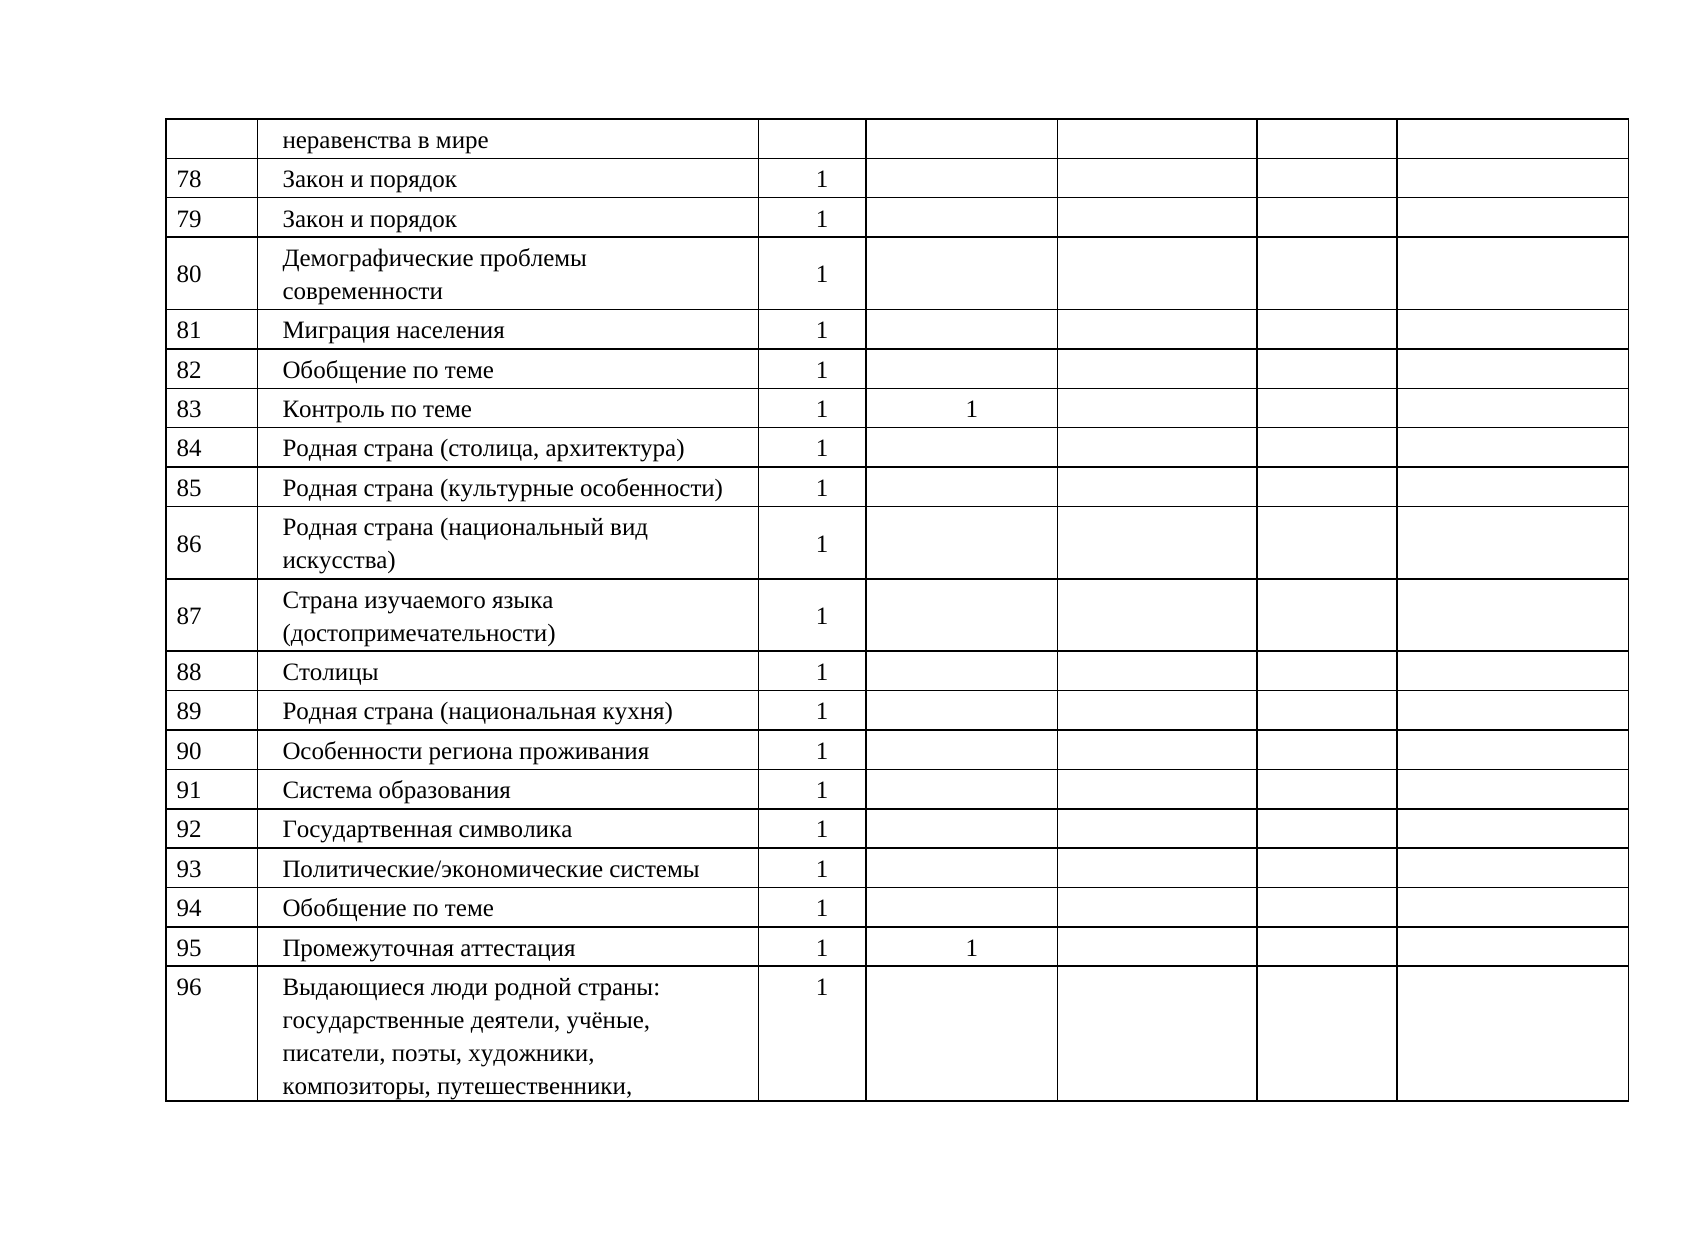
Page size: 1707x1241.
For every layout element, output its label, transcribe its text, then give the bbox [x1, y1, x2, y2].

table_cell [1258, 691, 1396, 729]
table_cell [1398, 770, 1628, 808]
table_cell 1 [759, 849, 865, 887]
table_cell 1 [759, 731, 865, 768]
table_cell Родная страна (национальный вид искусства) [258, 507, 758, 578]
table_cell [867, 652, 1057, 690]
table_cell [1398, 731, 1628, 768]
table_cell [1398, 691, 1628, 729]
table_cell 95 [167, 928, 257, 965]
table_cell [867, 468, 1057, 506]
table_cell [1058, 350, 1256, 387]
table_cell [1058, 389, 1256, 427]
table_cell Политические/экономические системы [258, 849, 758, 887]
table_cell 1 [759, 159, 865, 197]
table_cell [1258, 468, 1396, 506]
table_cell [1258, 888, 1396, 926]
table_cell [867, 428, 1057, 466]
table_cell 1 [759, 928, 865, 965]
table_cell [1058, 120, 1256, 157]
table_cell [1398, 428, 1628, 466]
table_cell [1258, 350, 1396, 387]
table_cell [1398, 198, 1628, 236]
table_cell [1058, 770, 1256, 808]
table_cell [867, 198, 1057, 236]
table_cell 91 [167, 770, 257, 808]
table_cell [1258, 310, 1396, 348]
table_cell [1058, 468, 1256, 506]
table_cell [1398, 967, 1628, 1100]
table_cell [1058, 159, 1256, 197]
table_cell [1258, 731, 1396, 768]
table_cell [1058, 731, 1256, 768]
table_cell Контроль по теме [258, 389, 758, 427]
table_cell [867, 580, 1057, 650]
table_cell Государтвенная символика [258, 810, 758, 847]
table_cell [1058, 310, 1256, 348]
table_cell [867, 350, 1057, 387]
table_cell [1258, 770, 1396, 808]
table_cell 1 [759, 691, 865, 729]
table_cell [1258, 507, 1396, 578]
table_cell [867, 888, 1057, 926]
table_cell 1 [759, 652, 865, 690]
table_cell 93 [167, 849, 257, 887]
table_cell [1398, 888, 1628, 926]
table_cell 1 [759, 810, 865, 847]
table_cell [1398, 580, 1628, 650]
table_cell 79 [167, 198, 257, 236]
table_cell [1258, 238, 1396, 309]
table_cell 87 [167, 580, 257, 650]
table_cell [1398, 507, 1628, 578]
table_cell [1258, 389, 1396, 427]
table_cell [1258, 810, 1396, 847]
table_cell 1 [759, 350, 865, 387]
table_cell 1 [759, 120, 865, 157]
table_cell [1398, 928, 1628, 965]
table_cell 90 [167, 731, 257, 768]
table_cell [867, 691, 1057, 729]
table_cell [1058, 580, 1256, 650]
table_cell Родная страна (культурные особенности) [258, 468, 758, 506]
table_cell Страна изучаемого языка (достопримечательности) [258, 580, 758, 650]
table_cell 1 [759, 967, 865, 1100]
table_cell [867, 507, 1057, 578]
table_cell Закон и порядок [258, 198, 758, 236]
table_cell [1058, 691, 1256, 729]
table_cell 1 [759, 238, 865, 309]
table_cell Родная страна (cтолица, архитектура) [258, 428, 758, 466]
table_cell [1258, 928, 1396, 965]
table_cell Обобщение по теме [258, 350, 758, 387]
table_cell Демографические проблемы современности [258, 238, 758, 309]
table_cell [1398, 159, 1628, 197]
table_cell [867, 810, 1057, 847]
table_cell [1398, 120, 1628, 157]
table_cell 1 [759, 310, 865, 348]
table_cell 78 [167, 159, 257, 197]
table_cell [867, 238, 1057, 309]
table_cell 1 [759, 580, 865, 650]
table_cell [1398, 652, 1628, 690]
table_cell 1 [759, 198, 865, 236]
table_cell 1 [759, 507, 865, 578]
table_cell Промежуточная аттестация [258, 928, 758, 965]
table_cell [1258, 120, 1396, 157]
table_cell 1 [867, 389, 1057, 427]
table_cell [1058, 238, 1256, 309]
table_cell 89 [167, 691, 257, 729]
table_cell Обобщение по теме [258, 888, 758, 926]
table_cell [1058, 888, 1256, 926]
table_cell [1058, 810, 1256, 847]
table_cell [1058, 198, 1256, 236]
table_cell [1258, 652, 1396, 690]
table_cell 84 [167, 428, 257, 466]
table_cell Система образования [258, 770, 758, 808]
table_cell [867, 849, 1057, 887]
table_cell Особенности региона проживания [258, 731, 758, 768]
table_cell [1058, 507, 1256, 578]
table_cell [867, 310, 1057, 348]
table_cell [1258, 198, 1396, 236]
table_cell 86 [167, 507, 257, 578]
table_cell [1258, 849, 1396, 887]
table_cell 1 [759, 888, 865, 926]
table_cell [1398, 468, 1628, 506]
table_cell 88 [167, 652, 257, 690]
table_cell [258, 120, 758, 157]
table_cell [1258, 159, 1396, 197]
table_cell 81 [167, 310, 257, 348]
table_cell [1258, 967, 1396, 1100]
table_cell [867, 967, 1057, 1100]
table_cell [1398, 810, 1628, 847]
table_cell [867, 120, 1057, 157]
table_cell [1058, 967, 1256, 1100]
table_cell Столицы [258, 652, 758, 690]
table_cell [1258, 580, 1396, 650]
table_cell [1398, 350, 1628, 387]
table_cell Родная страна (национальная кухня) [258, 691, 758, 729]
table_cell 1 [759, 468, 865, 506]
table_cell [867, 731, 1057, 768]
table_cell 1 [759, 389, 865, 427]
table_cell [867, 770, 1057, 808]
table_cell [1398, 389, 1628, 427]
table_cell [1058, 849, 1256, 887]
table_cell 85 [167, 468, 257, 506]
table_cell 1 [759, 428, 865, 466]
table_cell 92 [167, 810, 257, 847]
table_cell [1398, 310, 1628, 348]
table_cell 94 [167, 888, 257, 926]
table_cell 83 [167, 389, 257, 427]
table_cell 1 [759, 770, 865, 808]
table_cell 77 [167, 120, 257, 157]
table_cell [1058, 928, 1256, 965]
table_cell [1398, 849, 1628, 887]
table_cell [1058, 652, 1256, 690]
table_cell 80 [167, 238, 257, 309]
table_cell 1 [867, 928, 1057, 965]
table_cell [1258, 428, 1396, 466]
table_cell Миграция населения [258, 310, 758, 348]
table_cell [1398, 238, 1628, 309]
table_cell [1058, 428, 1256, 466]
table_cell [258, 967, 758, 1100]
table_cell Закон и порядок [258, 159, 758, 197]
table_cell 96 [167, 967, 257, 1100]
table_cell 82 [167, 350, 257, 387]
table_cell [867, 159, 1057, 197]
